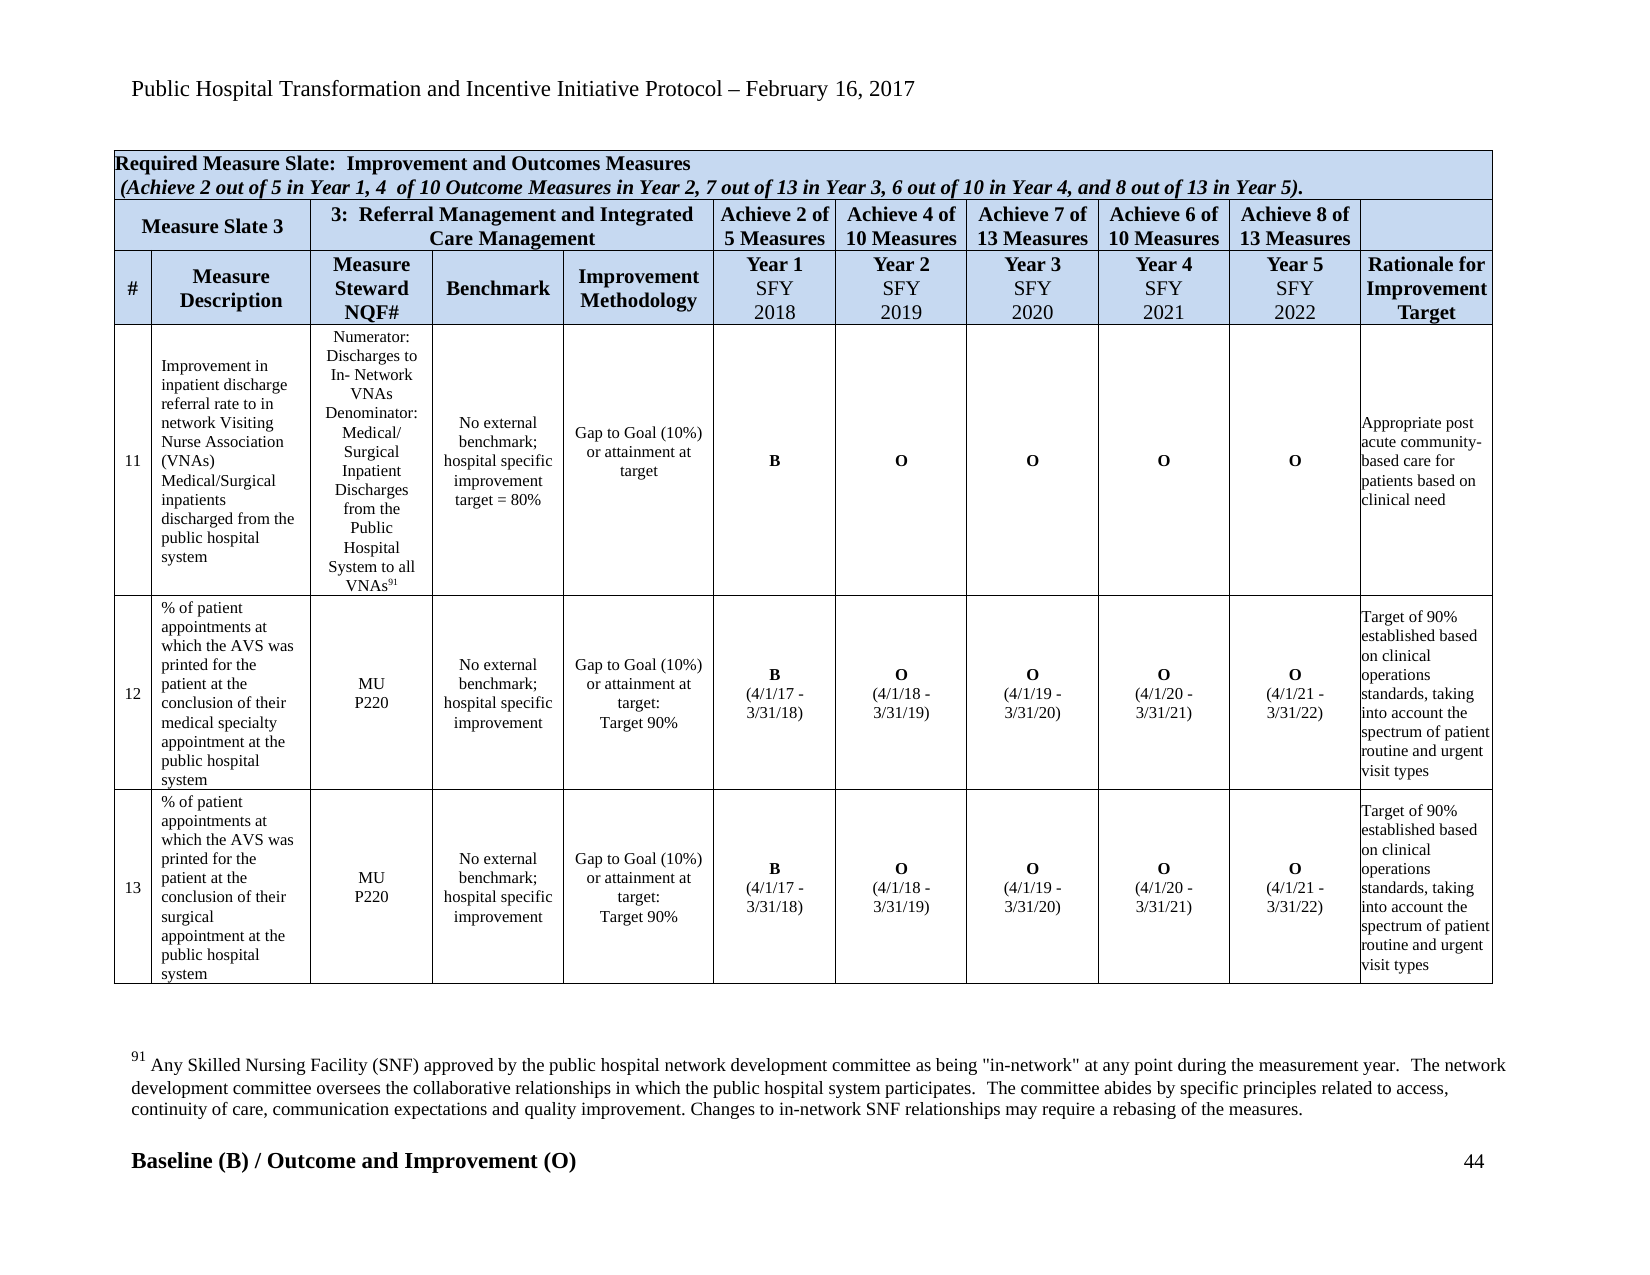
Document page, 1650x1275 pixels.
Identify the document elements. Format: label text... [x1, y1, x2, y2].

table_cell Year 2 SFY 2019 [836, 251, 966, 324]
table_cell Rationale for Improvement Target [1361, 251, 1492, 324]
table_cell O [1230, 325, 1360, 595]
table_cell 3: Referral Management and Integrated Care Management [311, 200, 713, 250]
table_cell Year 4 SFY 2021 [1099, 251, 1229, 324]
table_cell # [115, 251, 151, 324]
table_cell MU P220 [311, 790, 432, 983]
table_cell Numerator: Discharges to In- Network VNAs Denominator: Medical/ Surgical Inpatient Discharges from the Public Hospital System to all VNAs [311, 325, 432, 595]
table_cell B [714, 325, 835, 595]
table_cell Target of 90% established based on clinical operations standards, taking into account the spectrum of patient routine and urgent visit types [1361, 790, 1492, 983]
table_cell O [967, 325, 1098, 595]
table_cell Gap to Goal (10%) or attainment at target: Target 90% [564, 790, 713, 983]
table_cell Achieve 6 of 10 Measures [1099, 200, 1229, 250]
table_cell O (4/1/19 -3/31/20) [967, 790, 1098, 983]
table_cell Gap to Goal (10%) or attainment at target: Target 90% [564, 596, 713, 789]
table_cell Benchmark [433, 251, 563, 324]
table_cell Gap to Goal (10%) or attainment at target [564, 325, 713, 595]
table_cell Measure Description [152, 251, 310, 324]
table_cell O (4/1/18 -3/31/19) [836, 596, 966, 789]
table_cell Improvement in inpatient discharge referral rate to in network Visiting Nurse Association (VNAs) Medical/Surgical inpatients discharged from the public hospital system [152, 325, 310, 595]
table_cell No external benchmark; hospital specific improvement [433, 596, 563, 789]
table_cell O [836, 325, 966, 595]
table_cell B (4/1/17 -3/31/18) [714, 790, 835, 983]
table_cell Achieve 8 of 13 Measures [1230, 200, 1360, 250]
table_cell No external benchmark; hospital specific improvement target = 80% [433, 325, 563, 595]
table_cell Target of 90% established based on clinical operations standards, taking into account the spectrum of patient routine and urgent visit types [1361, 596, 1492, 789]
table_cell Measure Slate 3 [115, 200, 310, 250]
table_cell O (4/1/21 - 3/31/22) [1230, 790, 1360, 983]
table_cell Achieve 2 of 5 Measures [714, 200, 835, 250]
table_cell O (4/1/19 -3/31/20) [967, 596, 1098, 789]
table_cell Measure Steward NQF# [311, 251, 432, 324]
table_cell O (4/1/20 -3/31/21) [1099, 790, 1229, 983]
table_cell % of patient appointments at which the AVS was printed for the patient at the conclusion of their medical specialty appointment at the public hospital system [152, 596, 310, 789]
table_cell Year 1 SFY 2018 [714, 251, 835, 324]
table_cell O [1099, 325, 1229, 595]
table_cell 12 [115, 596, 151, 789]
table_cell 13 [115, 790, 151, 983]
table_cell 11 [115, 325, 151, 595]
table_cell % of patient appointments at which the AVS was printed for the patient at the conclusion of their surgical appointment at the public hospital system [152, 790, 310, 983]
table_cell O (4/1/20 -3/31/21) [1099, 596, 1229, 789]
table_cell O (4/1/21 - 3/31/22) [1230, 596, 1360, 789]
table_cell No external benchmark; hospital specific improvement [433, 790, 563, 983]
table_cell Year 3 SFY 2020 [967, 251, 1098, 324]
table_cell Achieve 4 of 10 Measures [836, 200, 966, 250]
table_cell Achieve 7 of 13 Measures [967, 200, 1098, 250]
table_cell Year 5 SFY 2022 [1230, 251, 1360, 324]
table_cell MU P220 [311, 596, 432, 789]
table_cell O (4/1/18 -3/31/19) [836, 790, 966, 983]
table_cell [1361, 200, 1492, 250]
table_cell Improvement Methodology [564, 251, 713, 324]
table_header Required Measure Slate: Improvement and Outcomes Measures (Achieve 2 out of 5 in Year 1, 4 of 10 Outcome Measures in Year 2, 7 out of 13 in Year 3, 6 out of 10 in Year 4, and 8 out of 13 in Year 5). [115, 151, 1492, 199]
table_cell B (4/1/17 -3/31/18) [714, 596, 835, 789]
table_cell Appropriate post acute community-based care for patients based on clinical need [1361, 325, 1492, 595]
